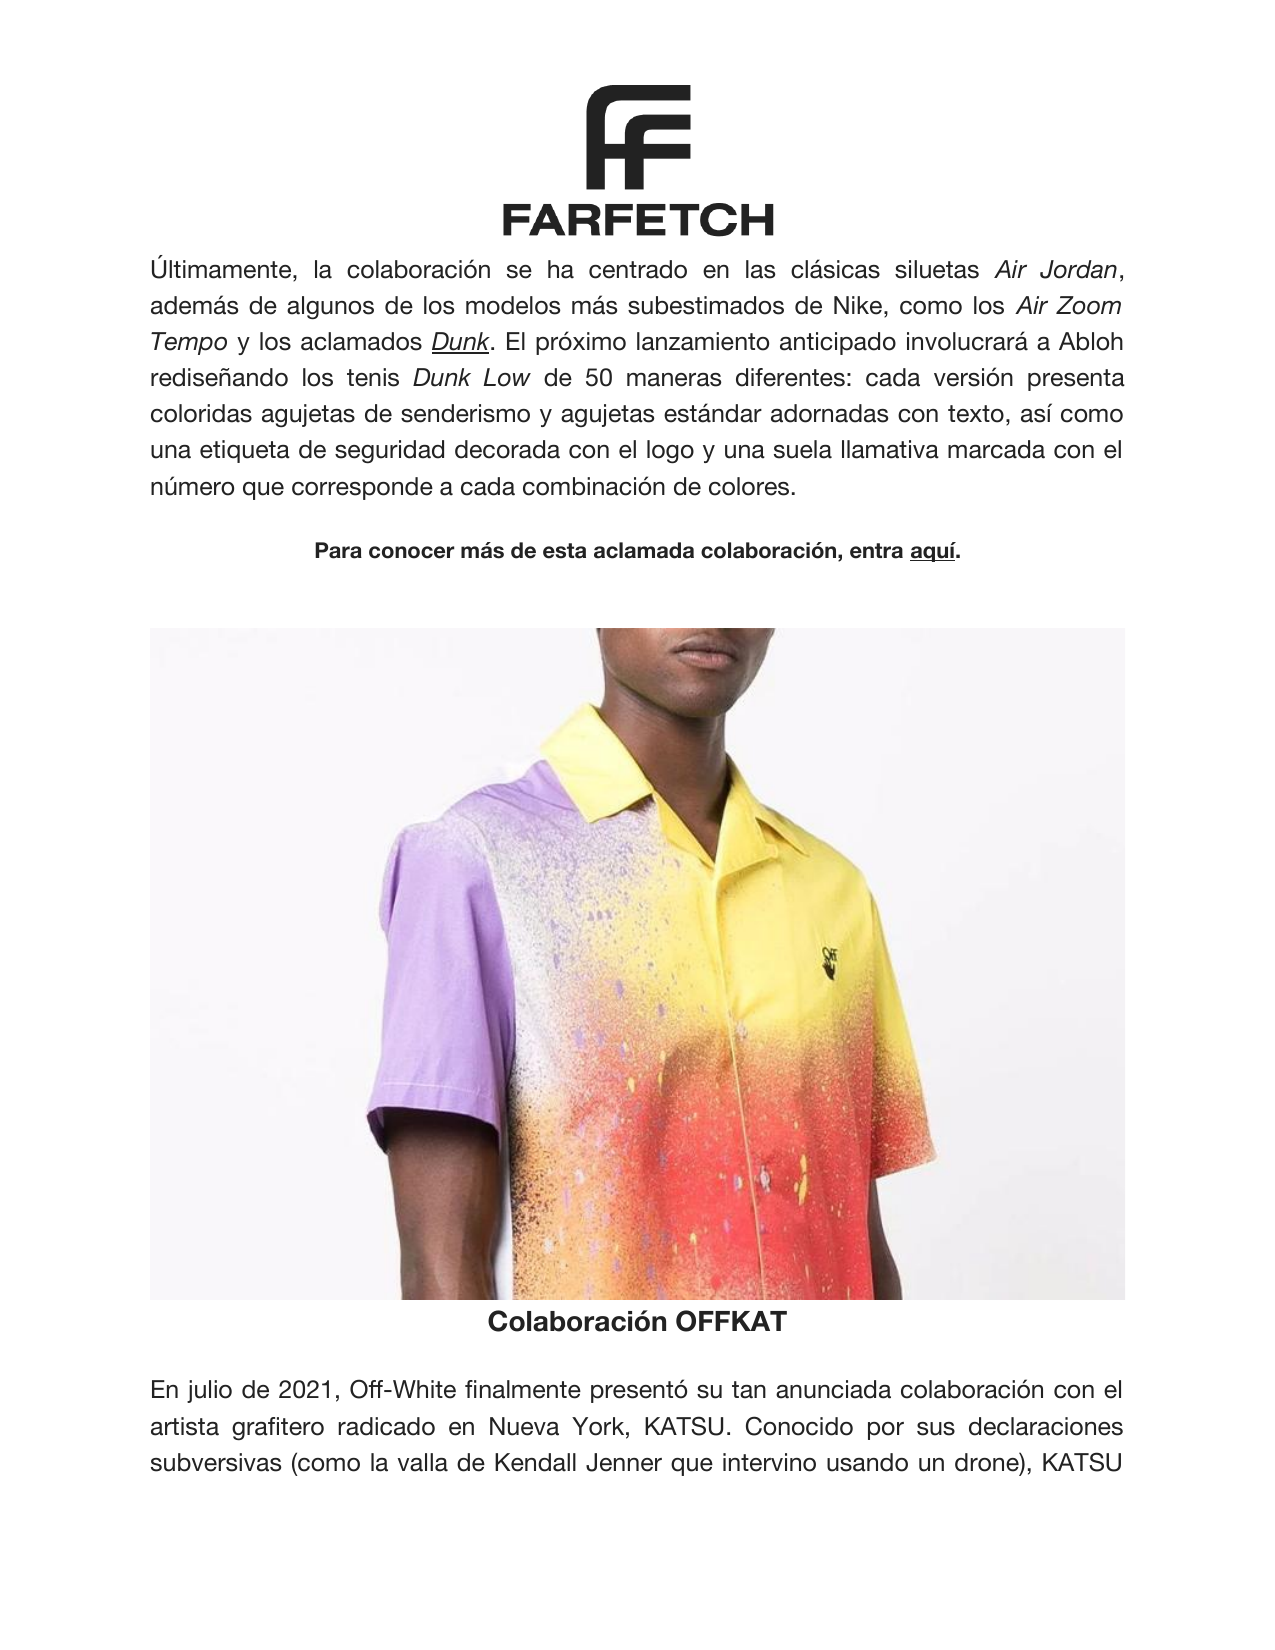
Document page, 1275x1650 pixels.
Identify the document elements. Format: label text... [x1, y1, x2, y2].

text Colaboración OFFKAT [150, 1304, 1125, 1339]
picture [486, 75, 789, 250]
text Últimamente, la colaboración se ha centrado en las clásicas siluetas Air Jordan, además de algunos de los modelos más subestimados de Nike, como los Air Zoom Tempo y los aclamados Dunk. El próximo lanzamiento anticipado involucrará a Abloh rediseñando los tenis Dunk Low de 50 maneras diferentes: cada versión presenta coloridas agujetas de senderismo y agujetas estándar adornadas con texto, así como una etiqueta de seguridad decorada con el logo y una suela llamativa marcada con el número que corresponde a cada combinación de colores. [150, 254, 1125, 502]
text Para conocer más de esta aclamada colaboración, entra aquí. [150, 537, 1125, 564]
picture [150, 628, 1125, 1300]
